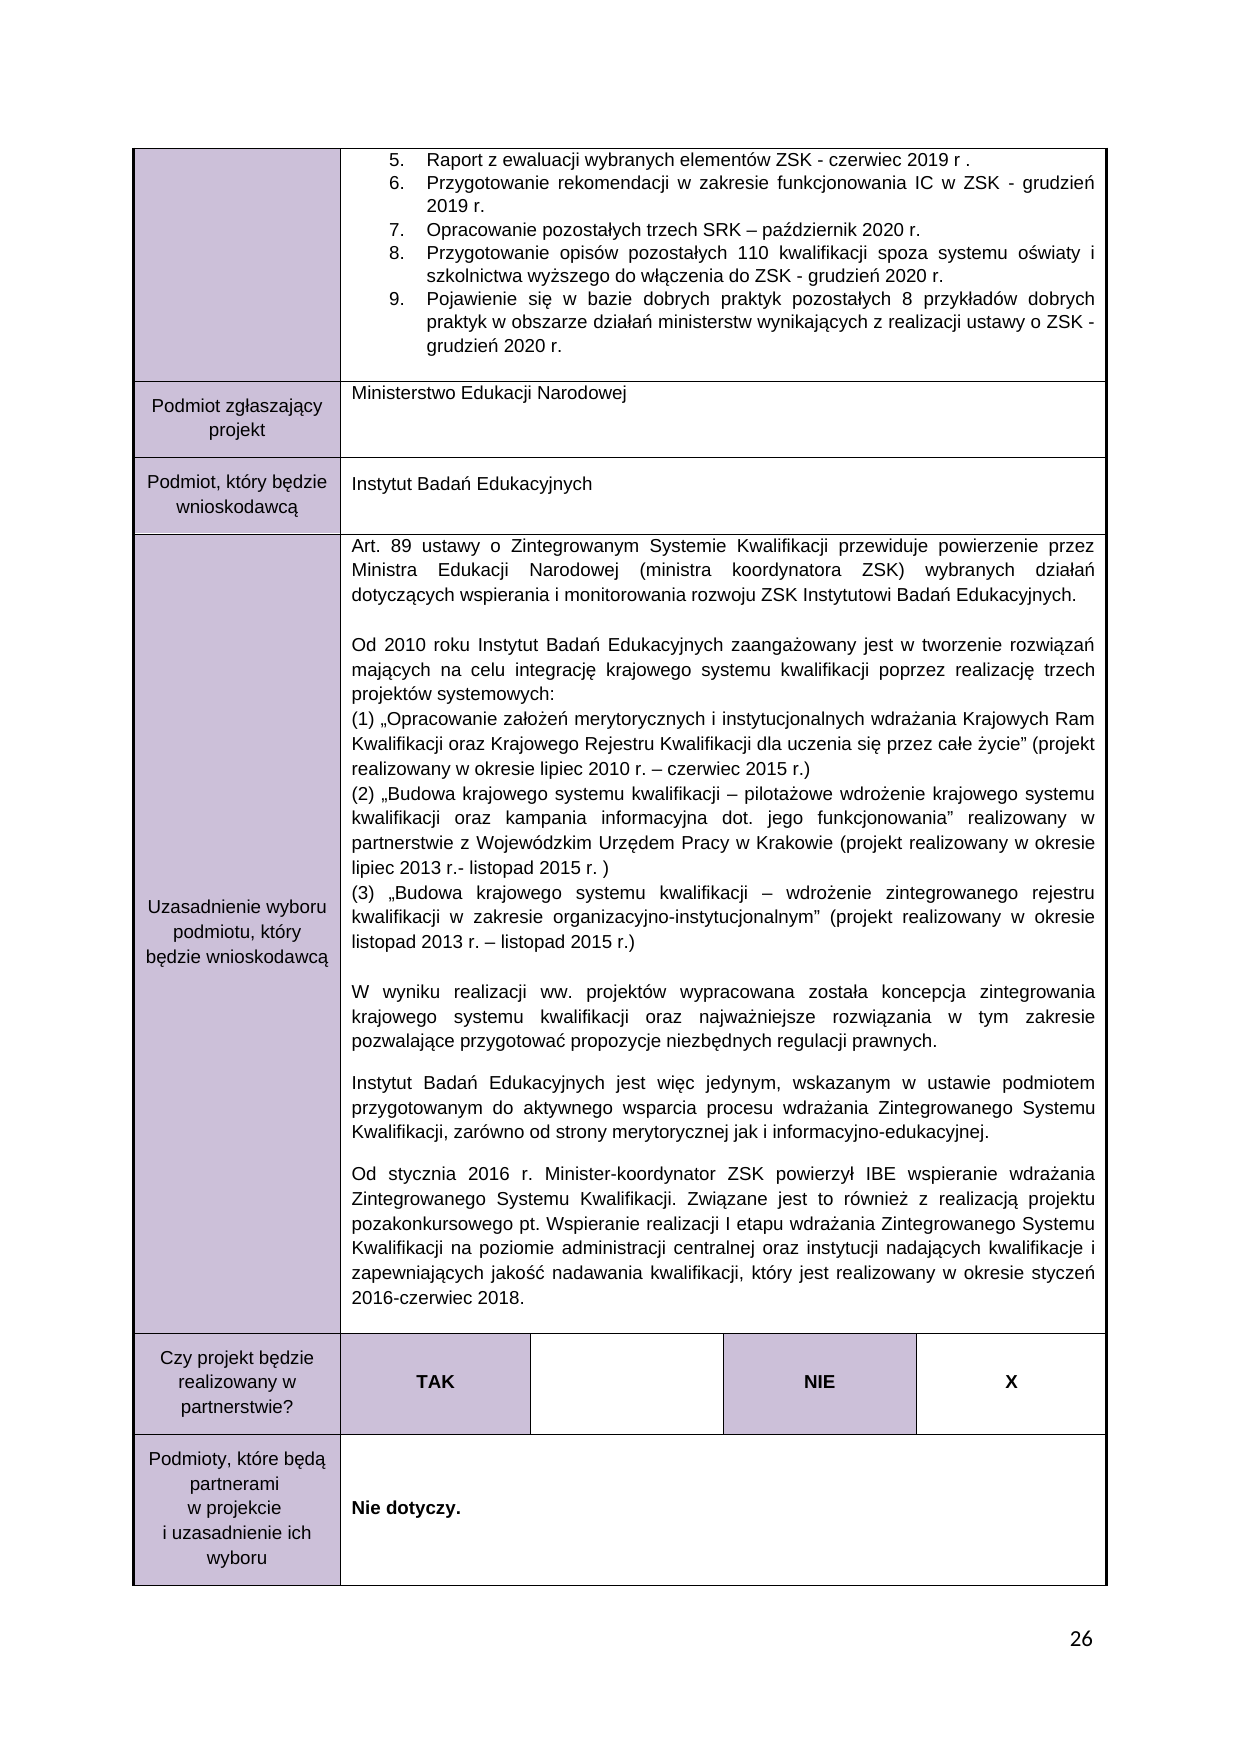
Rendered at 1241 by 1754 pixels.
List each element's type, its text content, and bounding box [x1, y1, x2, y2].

table_cell X [917, 1334, 1105, 1434]
table_cell Instytut Badań Edukacyjnych [341, 458, 1105, 533]
table_cell Ministerstwo Edukacji Narodowej [341, 382, 1105, 457]
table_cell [341, 149, 1105, 381]
table_cell Czy projekt będzie realizowany w partnerstwie? [135, 1334, 340, 1434]
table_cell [135, 149, 340, 381]
table_cell Podmiot zgłaszający projekt [135, 382, 340, 457]
table_cell [531, 1334, 723, 1434]
table_cell Podmioty, które będą partnerami w projekcie i uzasadnienie ich wyboru [135, 1435, 340, 1585]
table_cell Podmiot, który będzie wnioskodawcą [135, 458, 340, 533]
table_cell TAK [341, 1334, 530, 1434]
table_cell Art. 89 ustawy o Zintegrowanym Systemie Kwalifikacji przewiduje powierzenie przez Ministra Edukacji Narodowej (ministra koordynatora ZSK) wybranych działań dotyczących wspierania i monitorowania rozwoju ZSK Instytutowi Badań Edukacyjnych. Od 2010 roku Instytut Badań Edukacyjnych zaangażowany jest w tworzenie rozwiązań mających na celu integrację krajowego systemu kwalifikacji poprzez realizację trzech projektów systemowych: (1) „Opracowanie założeń merytorycznych i instytucjonalnych wdrażania Krajowych Ram Kwalifikacji oraz Krajowego Rejestru Kwalifikacji dla uczenia się przez całe życie” (projekt realizowany w okresie lipiec 2010 r. – czerwiec 2015 r.) (2) „Budowa krajowego systemu kwalifikacji – pilotażowe wdrożenie krajowego systemu kwalifikacji oraz kampania informacyjna dot. jego funkcjonowania” realizowany w partnerstwie z Wojewódzkim Urzędem Pracy w Krakowie (projekt realizowany w okresie lipiec 2013 r.- listopad 2015 r. ) (3) „Budowa krajowego systemu kwalifikacji – wdrożenie zintegrowanego rejestru kwalifikacji w zakresie organizacyjno-instytucjonalnym” (projekt realizowany w okresie listopad 2013 r. – listopad 2015 r.) W wyniku realizacji ww. projektów wypracowana została koncepcja zintegrowania krajowego systemu kwalifikacji oraz najważniejsze rozwiązania w tym zakresie pozwalające przygotować propozycje niezbędnych regulacji prawnych. Instytut Badań Edukacyjnych jest więc jedynym, wskazanym w ustawie podmiotem przygotowanym do aktywnego wsparcia procesu wdrażania Zintegrowanego Systemu Kwalifikacji, zarówno od strony merytorycznej jak i informacyjno-edukacyjnej. Od stycznia 2016 r. Minister-koordynator ZSK powierzył IBE wspieranie wdrażania Zintegrowanego Systemu Kwalifikacji. Związane jest to również z realizacją projektu pozakonkursowego pt. Wspieranie realizacji I etapu wdrażania Zintegrowanego Systemu Kwalifikacji na poziomie administracji centralnej oraz instytucji nadających kwalifikacje i zapewniających jakość nadawania kwalifikacji, który jest realizowany w okresie styczeń 2016-czerwiec 2018. [341, 535, 1105, 1333]
table_cell NIE [724, 1334, 916, 1434]
table_cell Uzasadnienie wyboru podmiotu, który będzie wnioskodawcą [135, 535, 340, 1333]
table_cell Nie dotyczy. [341, 1435, 1105, 1585]
